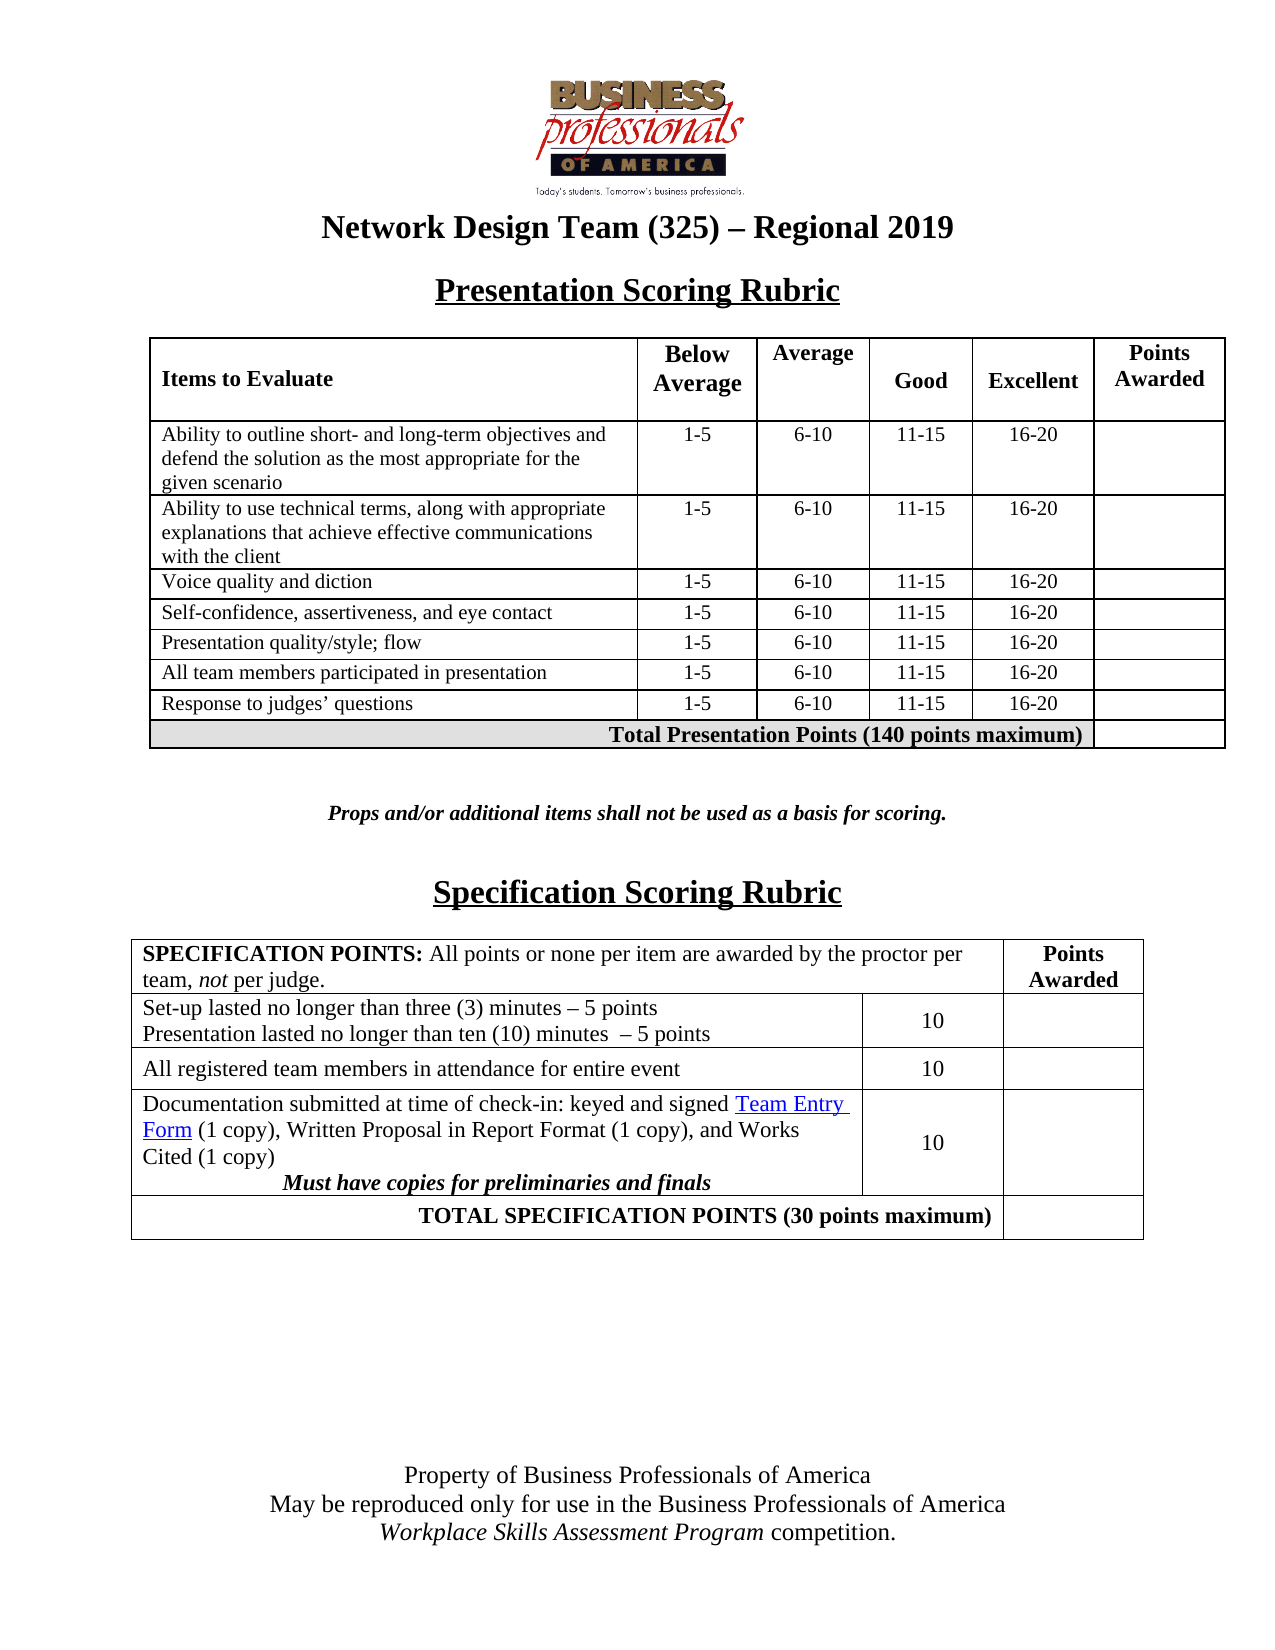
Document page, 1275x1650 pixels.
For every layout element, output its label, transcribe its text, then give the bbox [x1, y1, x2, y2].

table_cell Response to judges’ questions [151, 691, 637, 719]
table_cell 16-20 [973, 691, 1093, 719]
table_cell All team members participated in presentation [151, 660, 637, 689]
table_cell [1095, 422, 1224, 494]
table_cell [1095, 691, 1224, 719]
table_cell Documentation submitted at time of check-in: keyed and signed (1 copy), Written Proposal in Report Format (1 copy), and Works Cited (1 copy) Must have copies for preliminaries and finals [132, 1090, 862, 1195]
table_header Below Average [638, 339, 756, 420]
table_cell 16-20 [973, 630, 1093, 659]
table_cell 16-20 [973, 496, 1093, 568]
table_cell [1004, 1048, 1143, 1089]
table_header SPECIFICATION POINTS: All points or none per item are awarded by the proctor per team, not per judge. [132, 940, 1003, 993]
table_cell [1095, 496, 1224, 568]
text Specification Scoring Rubric [150, 872, 1125, 910]
table_cell 11-15 [870, 570, 972, 598]
table_cell 11-15 [870, 660, 972, 689]
table_header Points Awarded [1004, 940, 1143, 993]
table_cell Total Presentation Points (140 points maximum) [151, 721, 1093, 747]
table_cell 6-10 [758, 422, 869, 494]
table_cell 11-15 [870, 630, 972, 659]
table_cell All registered team members in attendance for entire event [132, 1048, 862, 1089]
table_header Items to Evaluate [151, 339, 637, 420]
table_cell [1004, 994, 1143, 1047]
table_cell 1-5 [638, 570, 756, 598]
table_cell Voice quality and diction [151, 570, 637, 598]
table_header Average [758, 339, 869, 420]
table_cell 1-5 [638, 600, 756, 628]
table_cell Self-confidence, assertiveness, and eye contact [151, 600, 637, 628]
table_cell 1-5 [638, 496, 756, 568]
table_cell [1095, 721, 1224, 747]
table_cell 11-15 [870, 600, 972, 628]
table_header Good [870, 339, 972, 420]
table_cell [1004, 1196, 1143, 1239]
table_cell [1095, 600, 1224, 628]
text Presentation Scoring Rubric [150, 270, 1125, 308]
table_cell 10 [863, 1048, 1003, 1089]
table_cell 16-20 [973, 422, 1093, 494]
table_cell 6-10 [758, 570, 869, 598]
table_cell 1-5 [638, 630, 756, 659]
table_cell [1095, 570, 1224, 598]
table_cell 10 [863, 1090, 1003, 1195]
table_cell Ability to outline short- and long-term objectives and defend the solution as the most appropriate for the given scenario [151, 422, 637, 494]
table_cell 6-10 [758, 691, 869, 719]
table_cell 16-20 [973, 570, 1093, 598]
table_cell 11-15 [870, 496, 972, 568]
table_cell 6-10 [758, 496, 869, 568]
table_header Points Awarded [1095, 339, 1224, 420]
table_cell 1-5 [638, 691, 756, 719]
table_cell [1004, 1090, 1143, 1195]
table_cell 6-10 [758, 600, 869, 628]
table_cell Presentation quality/style; flow [151, 630, 637, 659]
table_cell 11-15 [870, 422, 972, 494]
table_cell TOTAL SPECIFICATION POINTS (30 points maximum) [132, 1196, 1003, 1239]
table_cell Ability to use technical terms, along with appropriate explanations that achieve effective communications with the client [151, 496, 637, 568]
table_cell 1-5 [638, 422, 756, 494]
table_cell 11-15 [870, 691, 972, 719]
table_cell 6-10 [758, 660, 869, 689]
table_header Excellent [973, 339, 1093, 420]
table_cell 16-20 [973, 600, 1093, 628]
text Props and/or additional items shall not be used as a basis for scoring. [150, 800, 1125, 843]
table_cell 10 [863, 994, 1003, 1047]
table_cell 1-5 [638, 660, 756, 689]
table_cell [1095, 660, 1224, 689]
table_cell Set-up lasted no longer than three (3) minutes – 5 points Presentation lasted no longer than ten (10) minutes – 5 points [132, 994, 862, 1047]
table_cell 16-20 [973, 660, 1093, 689]
table_cell [1095, 630, 1224, 659]
picture [525, 75, 750, 208]
table_cell 6-10 [758, 630, 869, 659]
